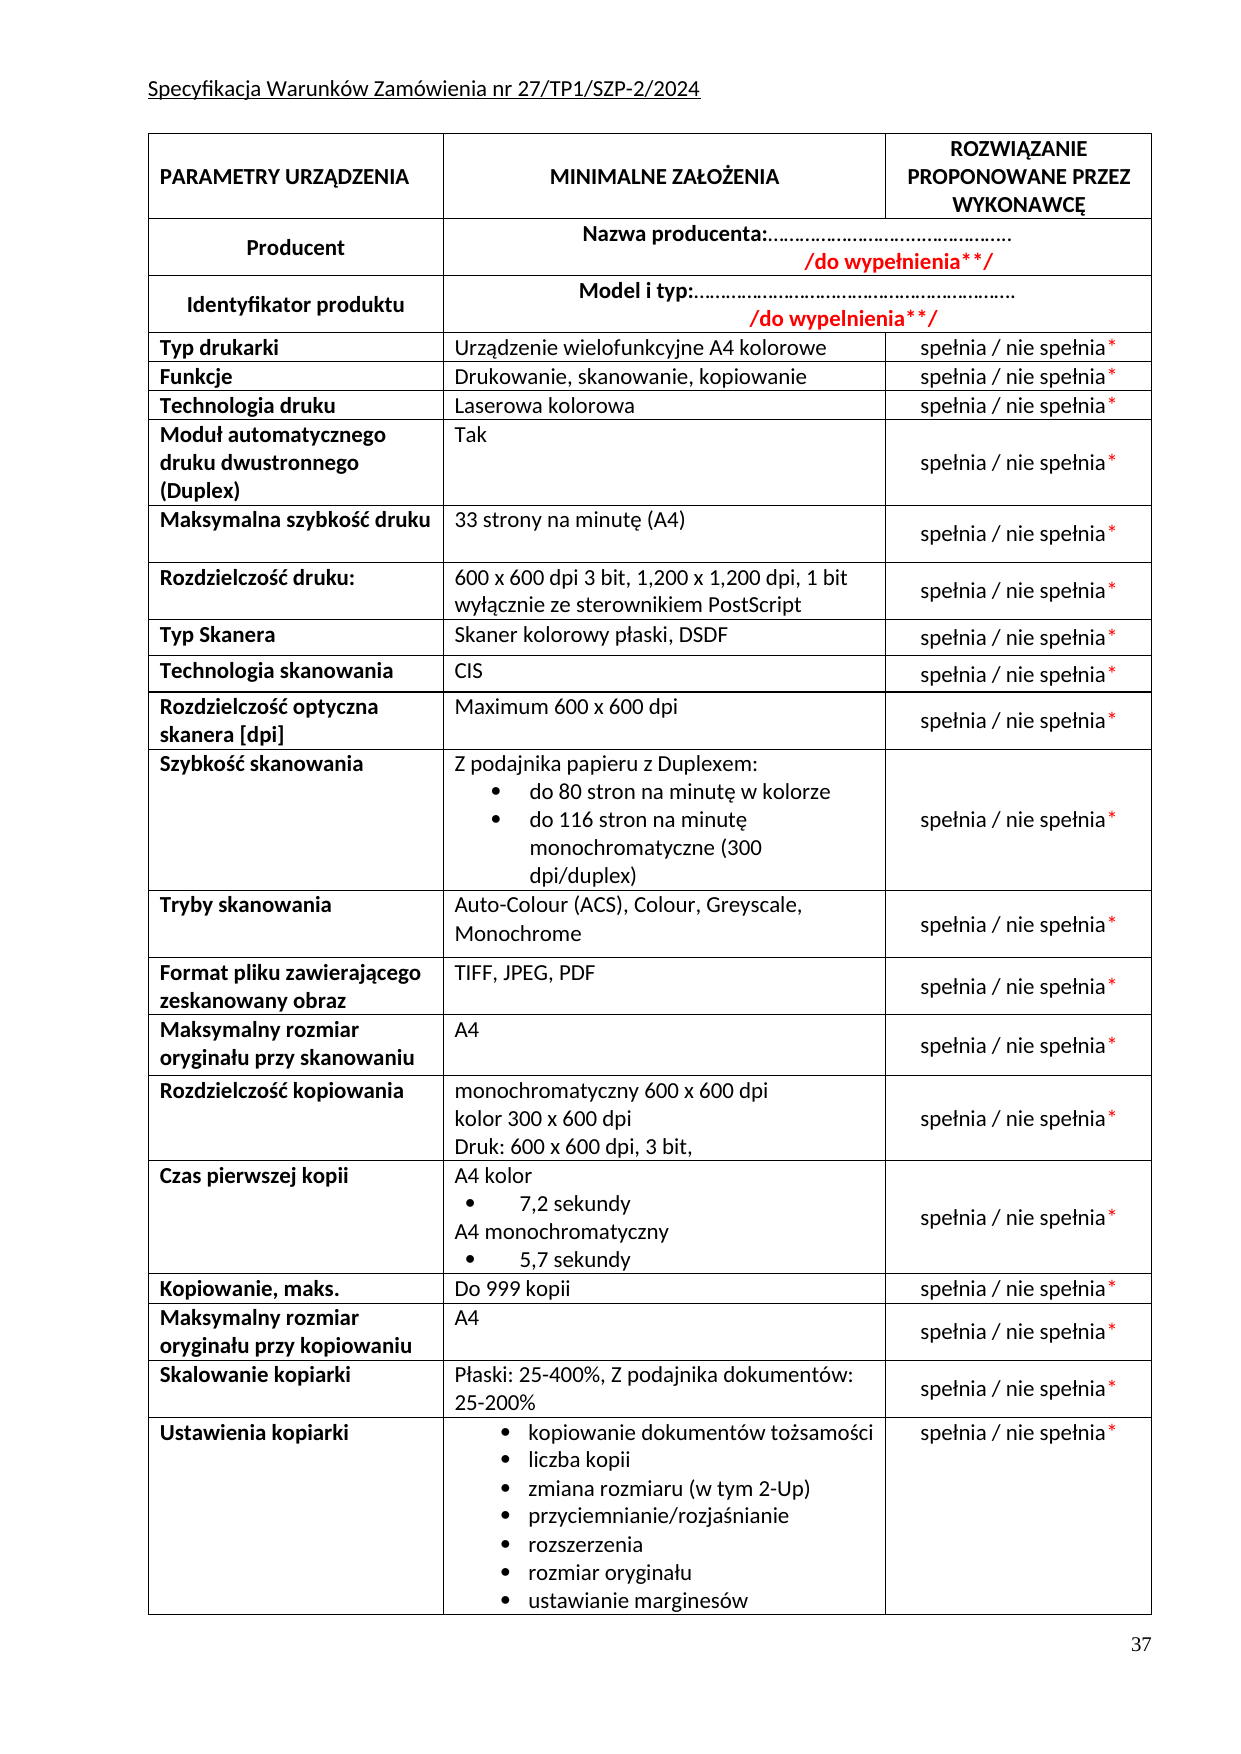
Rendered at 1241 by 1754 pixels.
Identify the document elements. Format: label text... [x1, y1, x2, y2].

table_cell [444, 1418, 885, 1614]
table_cell Nazwa producenta:………………………..…………….. /do wypełnienia**/ [444, 219, 1151, 275]
table_cell CIS [444, 656, 885, 691]
table_cell Do 999 kopii [444, 1274, 885, 1302]
table_cell 600 x 600 dpi 3 bit, 1,200 x 1,200 dpi, 1 bit wyłącznie ze sterownikiem PostScript [444, 563, 885, 619]
table_cell Maksymalny rozmiar oryginału przy skanowaniu [149, 1015, 443, 1075]
table_cell Ustawienia kopiarki [149, 1418, 443, 1614]
table_cell Laserowa kolorowa [444, 391, 885, 419]
table_cell spełnia / nie spełnia* [886, 891, 1151, 957]
table_cell monochromatyczny 600 x 600 dpi kolor 300 x 600 dpi Druk: 600 x 600 dpi, 3 bit, [444, 1076, 885, 1160]
table_cell Tak [444, 420, 885, 504]
table_cell Rozdzielczość druku: [149, 563, 443, 619]
table_header MINIMALNE ZAŁOŻENIA [444, 134, 885, 218]
table_cell Technologia druku [149, 391, 443, 419]
table_cell spełnia / nie spełnia* [886, 333, 1151, 361]
table_cell Maksymalna szybkość druku [149, 506, 443, 562]
table_cell spełnia / nie spełnia* [886, 1361, 1151, 1417]
table_cell Typ drukarki [149, 333, 443, 361]
table_cell spełnia / nie spełnia* [886, 1076, 1151, 1160]
table_cell TIFF, JPEG, PDF [444, 958, 885, 1014]
table_cell spełnia / nie spełnia* [886, 506, 1151, 562]
table_cell Płaski: 25-400%, Z podajnika dokumentów: 25-200% [444, 1361, 885, 1417]
table_cell Model i typ:……………………………………………………. /do wypelnienia**/ [444, 276, 1151, 332]
table_cell spełnia / nie spełnia* [886, 958, 1151, 1014]
table_cell Technologia skanowania [149, 656, 443, 691]
table_cell A4 kolor 7,2 sekundy A4 monochromatyczny 5,7 sekundy [444, 1161, 885, 1273]
table_cell spełnia / nie spełnia* [886, 420, 1151, 504]
table_cell spełnia / nie spełnia* [886, 391, 1151, 419]
table_cell Identyfikator produktu [149, 276, 443, 332]
table_header ROZWIĄZANIE PROPONOWANE PRZEZ WYKONAWCĘ [886, 134, 1151, 218]
table_cell spełnia / nie spełnia* [886, 656, 1151, 691]
table_cell Format pliku zawierającego zeskanowany obraz [149, 958, 443, 1014]
table_cell Urządzenie wielofunkcyjne A4 kolorowe [444, 333, 885, 361]
table_cell Auto-Colour (ACS), Colour, Greyscale, Monochrome [444, 891, 885, 957]
table_cell spełnia / nie spełnia* [886, 1274, 1151, 1302]
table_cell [886, 1418, 1151, 1614]
table_cell Tryby skanowania [149, 891, 443, 957]
table_cell Producent [149, 219, 443, 275]
table_header PARAMETRY URZĄDZENIA [149, 134, 443, 218]
table_cell Skaner kolorowy płaski, DSDF [444, 620, 885, 655]
table_cell Drukowanie, skanowanie, kopiowanie [444, 362, 885, 390]
table_cell Rozdzielczość optyczna skanera [dpi] [149, 693, 443, 748]
table_cell Czas pierwszej kopii [149, 1161, 443, 1273]
table_cell spełnia / nie spełnia* [886, 563, 1151, 619]
table_cell spełnia / nie spełnia* [886, 1161, 1151, 1273]
table_cell Szybkość skanowania [149, 750, 443, 889]
table_cell Maximum 600 x 600 dpi [444, 693, 885, 748]
table_cell spełnia / nie spełnia* [886, 1015, 1151, 1075]
table_cell Moduł automatycznego druku dwustronnego (Duplex) [149, 420, 443, 504]
table_cell Z podajnika papieru z Duplexem: do 80 stron na minutę w kolorze do 116 stron na minutę monochromatyczne (300 dpi/duplex) [444, 750, 885, 889]
table_cell A4 [444, 1015, 885, 1075]
table_cell spełnia / nie spełnia* [886, 750, 1151, 889]
table_cell spełnia / nie spełnia* [886, 1304, 1151, 1359]
table_cell A4 [444, 1304, 885, 1359]
table_cell Skalowanie kopiarki [149, 1361, 443, 1417]
table_cell spełnia / nie spełnia* [886, 620, 1151, 655]
table_cell Maksymalny rozmiar oryginału przy kopiowaniu [149, 1304, 443, 1359]
table_cell spełnia / nie spełnia* [886, 362, 1151, 390]
table_cell Rozdzielczość kopiowania [149, 1076, 443, 1160]
table_cell 33 strony na minutę (A4) [444, 506, 885, 562]
table_cell Typ Skanera [149, 620, 443, 655]
table_cell Funkcje [149, 362, 443, 390]
table_cell spełnia / nie spełnia* [886, 693, 1151, 748]
table_cell Kopiowanie, maks. [149, 1274, 443, 1302]
